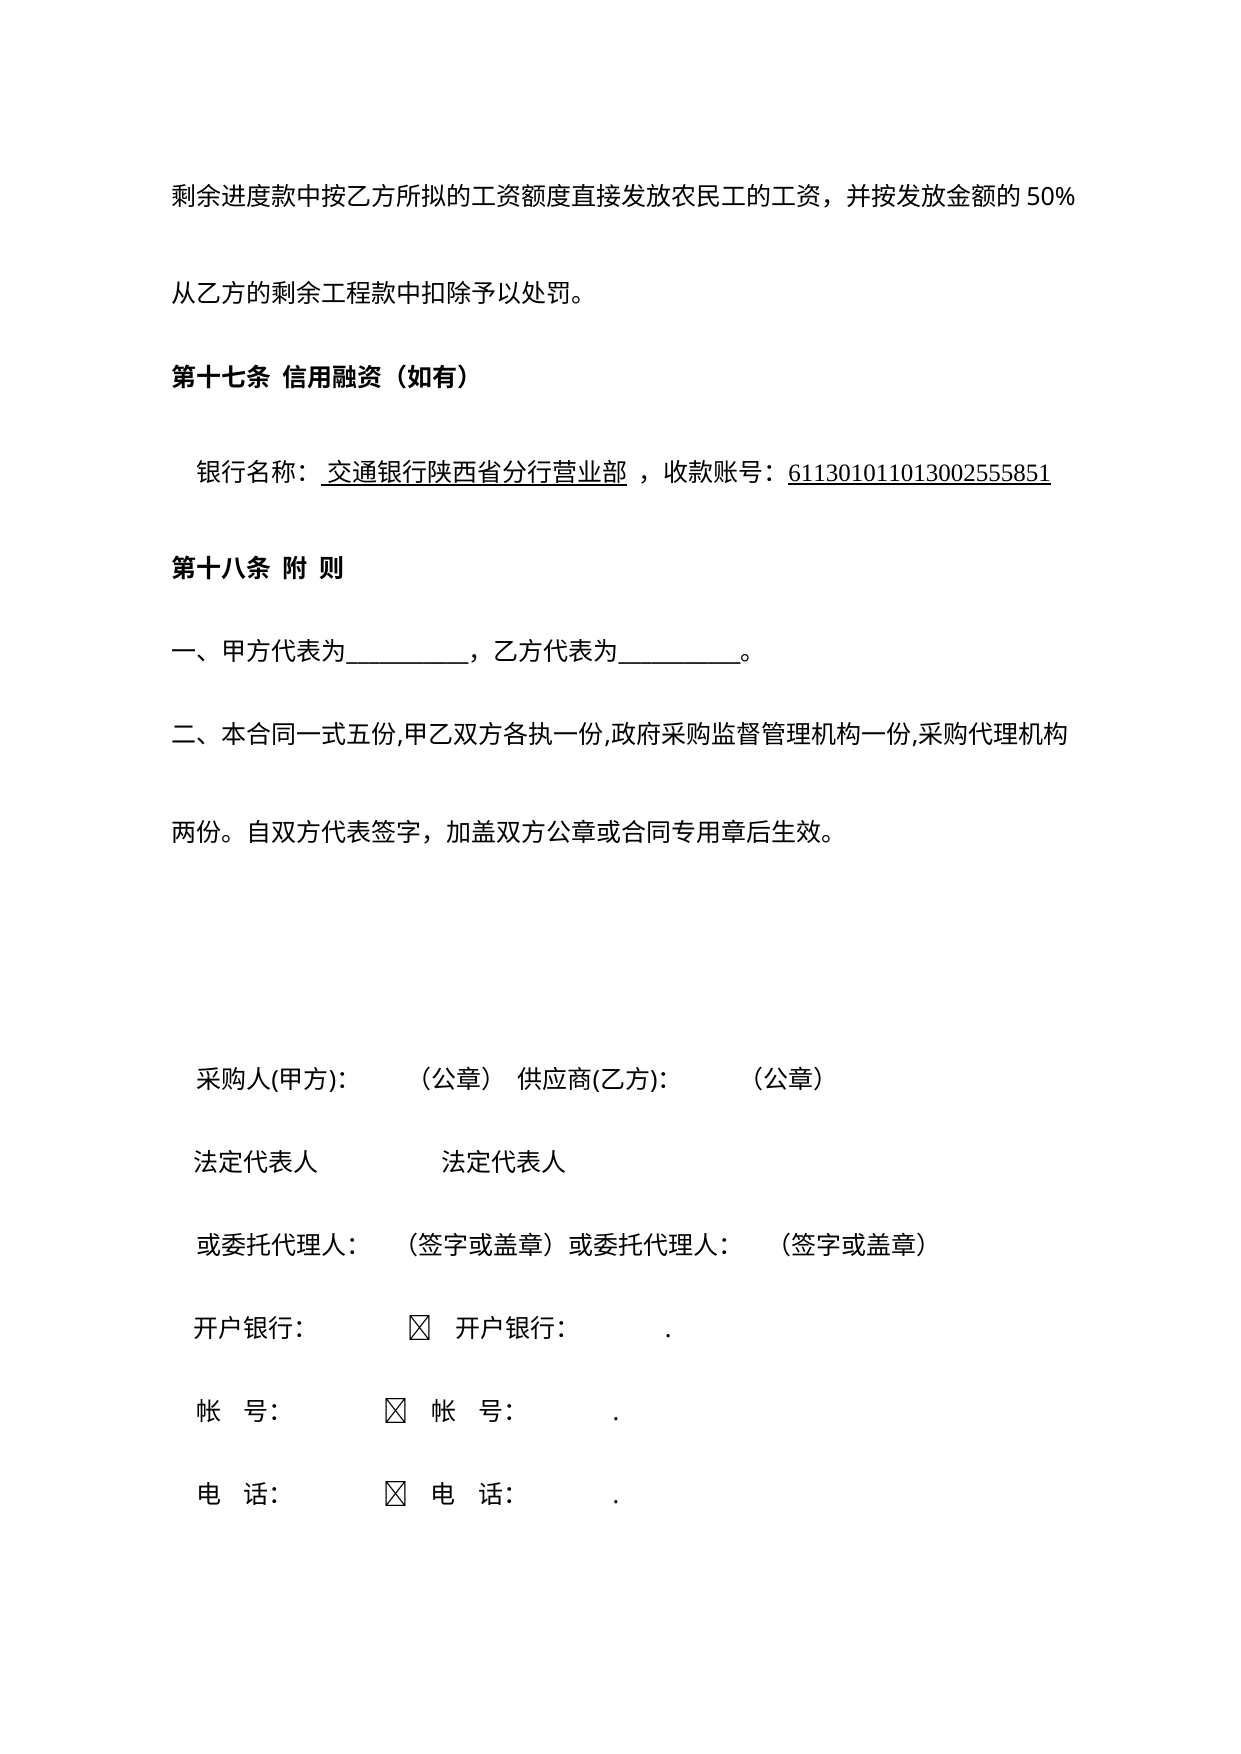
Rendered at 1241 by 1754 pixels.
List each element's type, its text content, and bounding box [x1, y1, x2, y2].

text 法定代表人 法定代表人 [171, 1128, 1069, 1193]
text 一、甲方代表为___________，乙方代表为___________。 [171, 617, 1069, 682]
text 电 话：  电 话： . [171, 1460, 1069, 1525]
text 第十七条 信用融资（如有） [171, 343, 1069, 408]
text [171, 162, 1089, 324]
text 银行名称： 交通银行陕西省分行营业部 ，收款账号：611301011013002555851 [171, 438, 1069, 503]
text 二、本合同一式五份,甲乙双方各执一份,政府采购监督管理机构一份,采购代理机构两份。自双方代表签字，加盖双方公章或合同专用章后生效。 [171, 700, 1069, 863]
text 开户银行：  开户银行： . [171, 1294, 1069, 1359]
text 帐 号：  帐 号： . [171, 1377, 1069, 1442]
text 或委托代理人： （签字或盖章）或委托代理人： （签字或盖章） [171, 1211, 1069, 1276]
text 第十八条 附 则 [171, 534, 1069, 599]
text 采购人(甲方)： （公章） 供应商(乙方)： （公章） [171, 1045, 1069, 1110]
